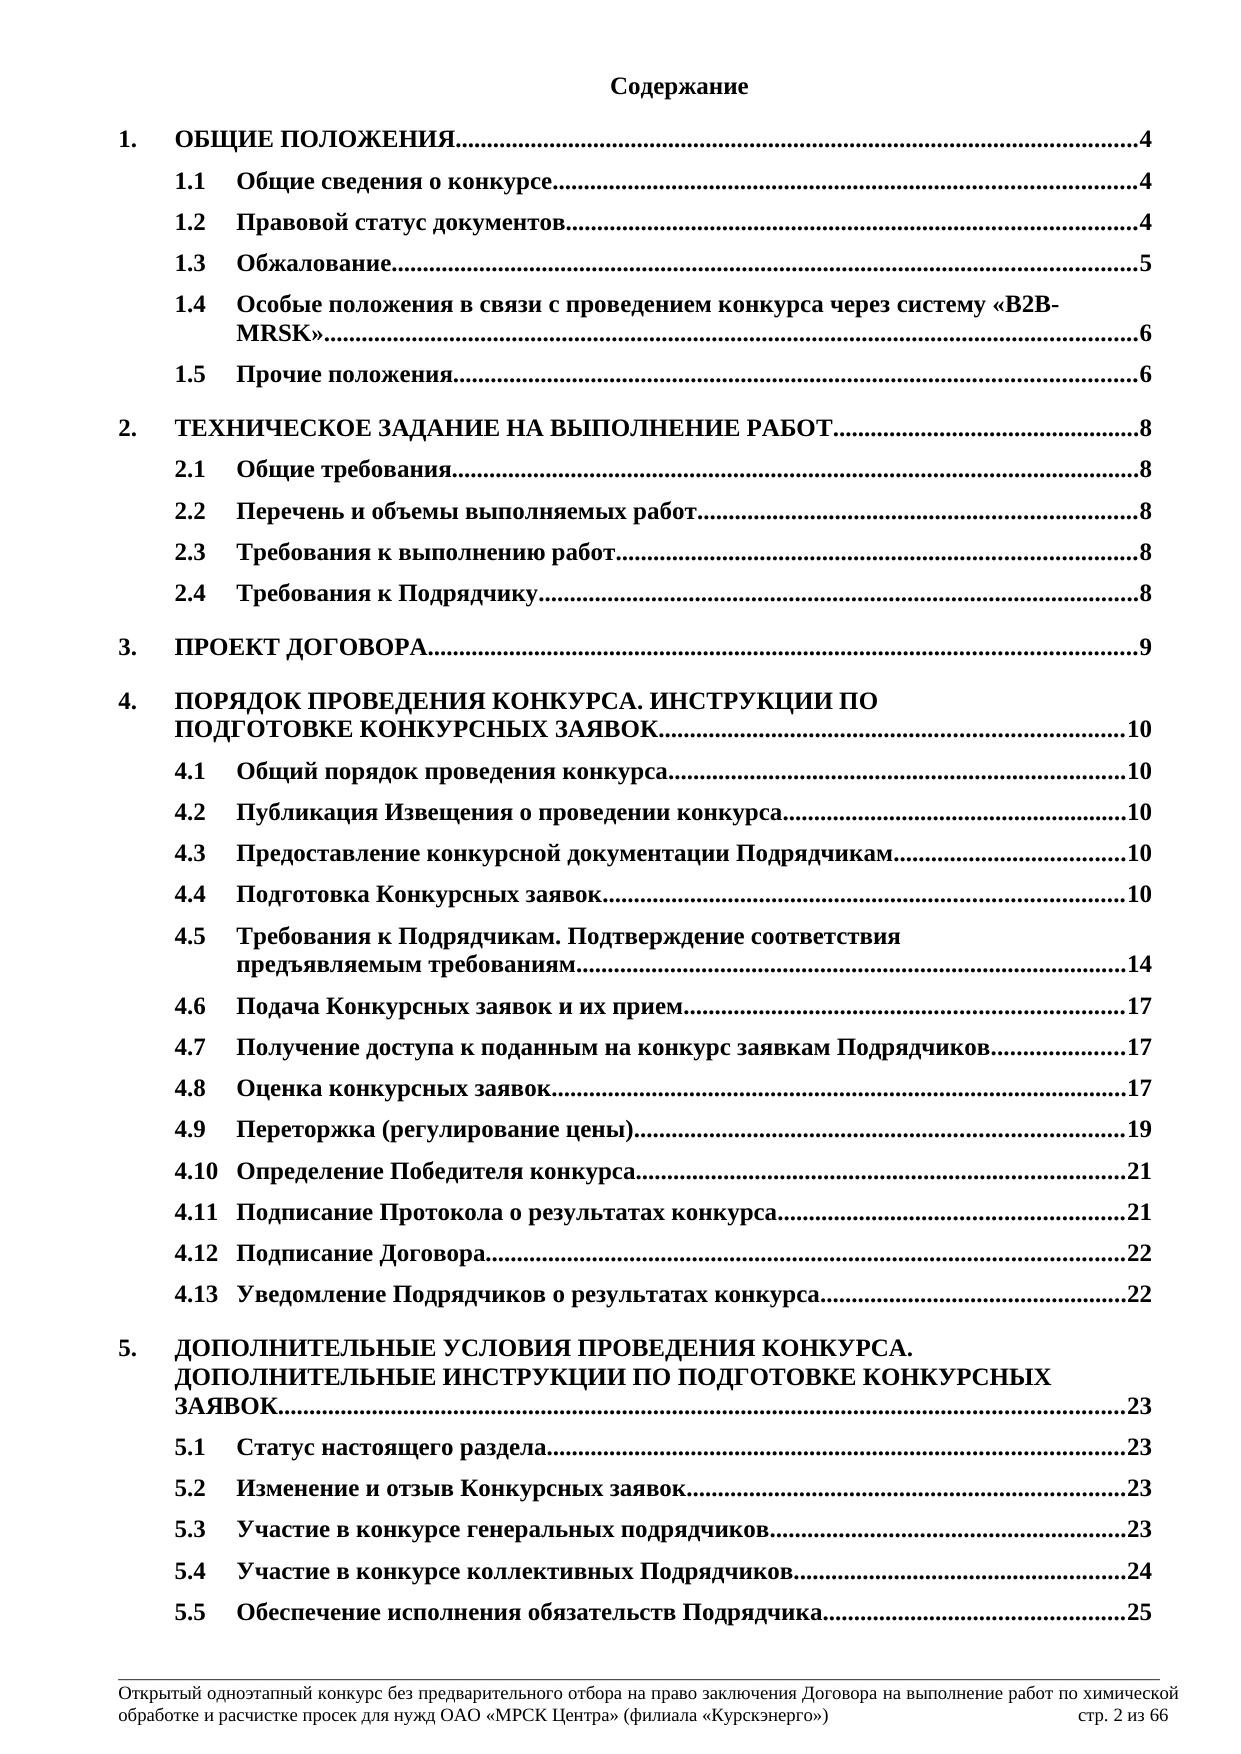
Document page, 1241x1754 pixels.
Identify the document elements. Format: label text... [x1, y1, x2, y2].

text 1.2 Правовой статус документов 4 [174, 207, 1093, 236]
text 2. Техническое задание на выполнение работ 8 [118, 413, 1063, 442]
text 4.11 Подписание Протокола о результатах конкурса 21 [174, 1197, 1093, 1226]
text 4.12 Подписание Договора 22 [174, 1238, 1093, 1267]
text 2.1 Общие требования 8 [174, 454, 1093, 483]
text 5.2 Изменение и отзыв Конкурсных заявок 23 [174, 1473, 1093, 1502]
text 4.7 Получение доступа к поданным на конкурс заявкам Подрядчиков 17 [174, 1032, 1093, 1061]
text 4.1 Общий порядок проведения конкурса 10 [174, 756, 1093, 784]
text 2.2 Перечень и объемы выполняемых работ 8 [174, 496, 1093, 524]
text 4.2 Публикация Извещения о проведении конкурса 10 [174, 797, 1093, 826]
text 4.4 Подготовка Конкурсных заявок 10 [174, 879, 1093, 908]
text 2.3 Требования к выполнению работ 8 [174, 537, 1093, 566]
text 4.13 Уведомление Подрядчиков о результатах конкурса 22 [174, 1279, 1093, 1308]
text 4.8 Оценка конкурсных заявок 17 [174, 1073, 1093, 1102]
text 4. Порядок проведения конкурса. Инструкции по подготовке Конкурсных заявок 10 [118, 686, 1063, 743]
text 4.10 Определение Победителя конкурса 21 [174, 1156, 1093, 1184]
text 4.5 Требования к Подрядчикам. Подтверждение соответствия предъявляемым требованиям 14 [174, 921, 1093, 978]
text 5. Дополнительные условия проведения конкурса. Дополнительные инструкции по подготовке Конкурсных заявок 23 [118, 1333, 1063, 1419]
text 1.5 Прочие положения 6 [174, 359, 1093, 388]
text 1.4 Особые положения в связи с проведением конкурса через систему «B2B-MRSK» 6 [174, 289, 1093, 347]
text 1.1 Общие сведения о конкурсе 4 [174, 166, 1093, 194]
text 1.3 Обжалование 5 [174, 248, 1093, 277]
text Содержание [118, 71, 1181, 99]
text 4.3 Предоставление конкурсной документации Подрядчикам 10 [174, 838, 1093, 867]
text 4.9 Переторжка (регулирование цены) 19 [174, 1114, 1093, 1143]
text 5.1 Статус настоящего раздела 23 [174, 1432, 1093, 1461]
text 5.5 Обеспечение исполнения обязательств Подрядчика 25 [174, 1597, 1093, 1626]
text 2.4 Требования к Подрядчику 8 [174, 578, 1093, 607]
text 4.6 Подача Конкурсных заявок и их прием 17 [174, 991, 1093, 1019]
text 5.4 Участие в конкурсе коллективных Подрядчиков. 24 [174, 1556, 1093, 1584]
text 3. Проект договора 9 [118, 632, 1063, 661]
text 5.3 Участие в конкурсе генеральных подрядчиков 23 [174, 1514, 1093, 1543]
text 1. Общие положения 4 [118, 124, 1063, 153]
